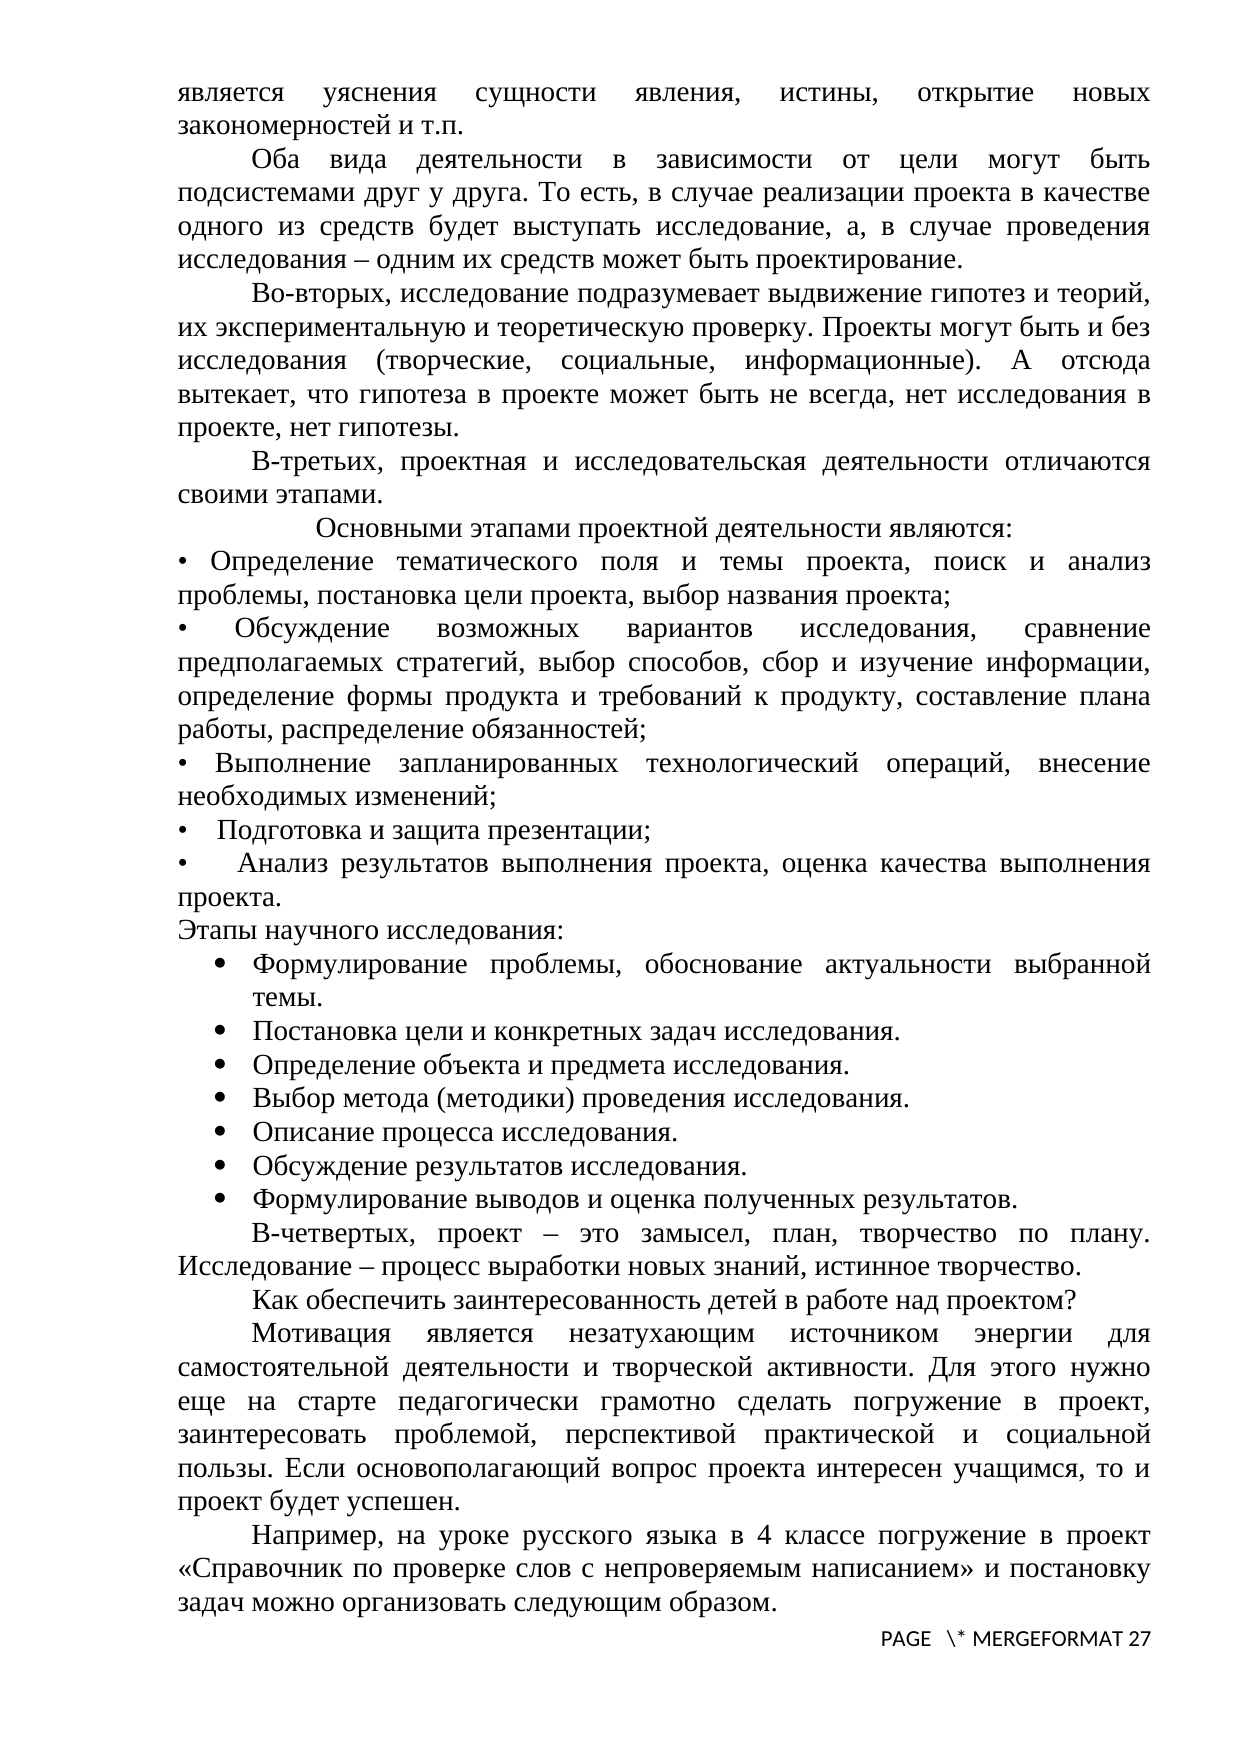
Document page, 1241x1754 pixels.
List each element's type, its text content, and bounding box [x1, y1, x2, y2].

text • Обсуждение возможных вариантов исследования, сравнение предполагаемых стратегий, выбор способов, сбор и изучение информации, определение формы продукта и требований к продукту, составление плана работы, распределение обязанностей; [177, 611, 1152, 745]
text • Определение тематического поля и темы проекта, поиск и анализ проблемы, постановка цели проекта, выбор названия проекта; [177, 543, 1152, 611]
list Определение объекта и предмета исследования. [215, 1047, 1152, 1080]
text Например, на уроке русского языка в 4 классе погружение в проект «Справочник по проверке слов с непроверяемым написанием» и постановку задач можно организовать следующим образом. [177, 1517, 1152, 1617]
text Этапы научного исследования: [177, 912, 1152, 946]
list Формулирование проблемы, обоснование актуальности выбранной темы. [215, 946, 1152, 1013]
list Формулирование выводов и оценка полученных результатов. [215, 1181, 1152, 1215]
list Обсуждение результатов исследования. [215, 1148, 1152, 1181]
list Описание процесса исследования. [215, 1114, 1152, 1148]
text Мотивация является незатухающим источником энергии для самостоятельной деятельности и творческой активности. Для этого нужно еще на старте педагогически грамотно сделать погружение в проект, заинтересовать проблемой, перспективой практической и социальной пользы. Если основополагающий вопрос проекта интересен учащимся, то и проект будет успешен. [177, 1316, 1152, 1517]
text • Подготовка и защита презентации; [177, 812, 1152, 845]
text В-четвертых, проект – это замысел, план, творчество по плану. Исследование – процесс выработки новых знаний, истинное творчество. [177, 1215, 1152, 1282]
text Основными этапами проектной деятельности являются: [177, 510, 1152, 543]
list Постановка цели и конкретных задач исследования. [215, 1013, 1152, 1047]
text Оба вида деятельности в зависимости от цели могут быть подсистемами друг у друга. То есть, в случае реализации проекта в качестве одного из средств будет выступать исследование, а, в случае проведения исследования – одним их средств может быть проектирование. [177, 141, 1152, 275]
text • Выполнение запланированных технологический операций, внесение необходимых изменений; [177, 745, 1152, 812]
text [177, 74, 1152, 141]
text • Анализ результатов выполнения проекта, оценка качества выполнения проекта. [177, 845, 1152, 912]
text Как обеспечить заинтересованность детей в работе над проектом? [177, 1282, 1152, 1316]
text Во-вторых, исследование подразумевает выдвижение гипотез и теорий, их экспериментальную и теоретическую проверку. Проекты могут быть и без исследования (творческие, социальные, информационные). А отсюда вытекает, что гипотеза в проекте может быть не всегда, нет исследования в проекте, нет гипотезы. [177, 275, 1152, 443]
list Выбор метода (методики) проведения исследования. [215, 1080, 1152, 1114]
text В-третьих, проектная и исследовательская деятельности отличаются своими этапами. [177, 443, 1152, 510]
